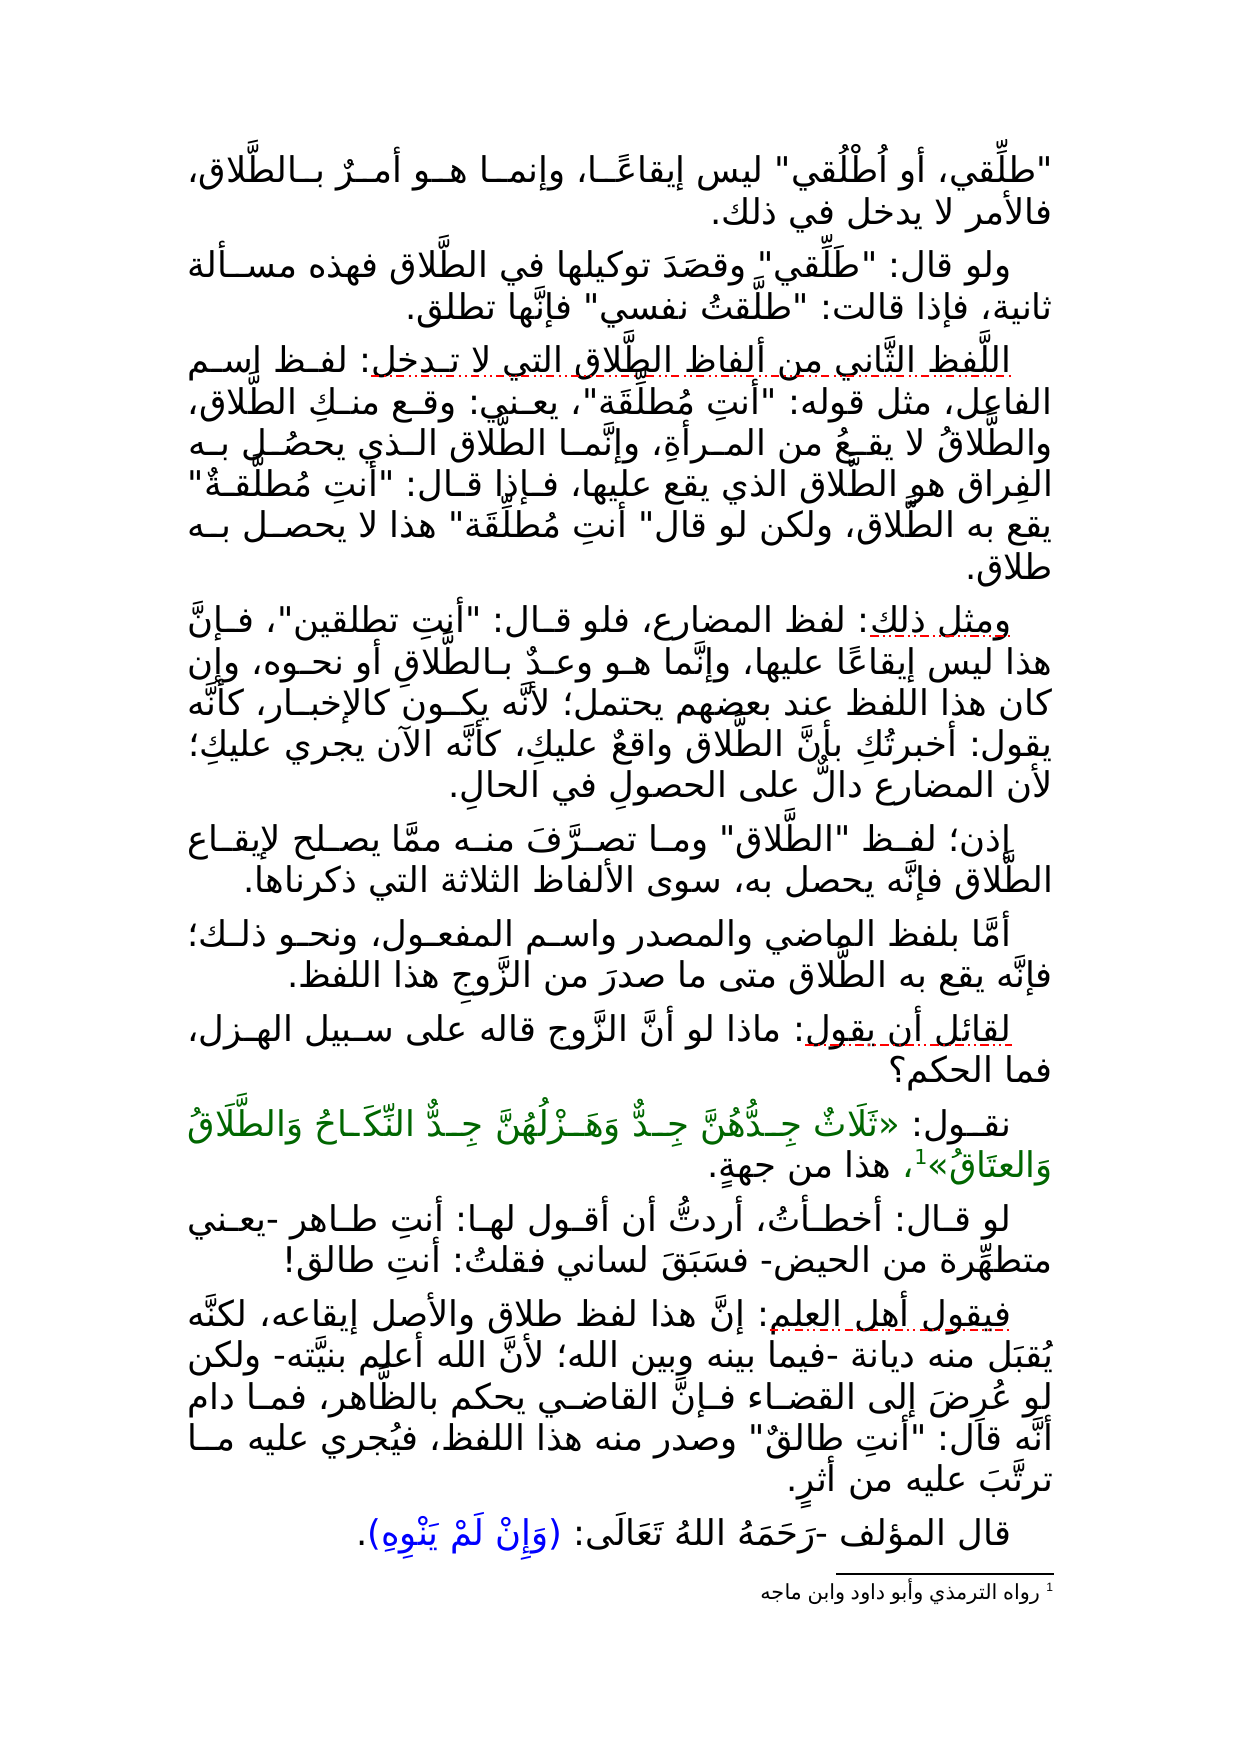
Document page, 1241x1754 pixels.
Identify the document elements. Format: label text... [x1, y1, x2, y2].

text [187, 150, 1053, 232]
text ومثل ذلك: لفظ المضارع، فلو قال: "أنتِ تطلقين"، فإنَّ هذا ليس إيقاعًا عليها، وإنَّما هو وعدٌ بالطَّلاقِ أو نحوه، وإن كان هذا اللفظ عند بعضهم يحتمل؛ لأنَّه يكون كالإخبار، كأنَّه يقول: أخبرتُكِ بأنَّ الطَّلاق واقعٌ عليكِ، كأنَّه الآن يجري عليكِ؛ لأن المضارع دالٌّ على الحصولِ في الحالِ. [187, 600, 1053, 806]
text إذن؛ لفظ "الطَّلاق" وما تصرَّفَ منه ممَّا يصلح لإيقاع الطَّلاق فإنَّه يحصل به، سوى الألفاظ الثلاثة التي ذكرناها. [187, 819, 1053, 901]
text قال المؤلف -رَحَمَهُ اللهُ تَعَالَى: (وَإِنْ لَمْ يَنْوِهِ). [187, 1512, 1053, 1554]
text نقول: «ثَلَاثٌ جِدُّهُنَّ جِدٌّ وَهَزْلُهُنَّ جِدٌّ النِّكَاحُ وَالطَّلَاقُ وَالعتَاقُ»، هذا من جهةٍ. [187, 1104, 1053, 1186]
text فيقول أهل العلم: إنَّ هذا لفظ طلاق والأصل إيقاعه، لكنَّه يُقبَل منه ديانة -فيما بينه وبين الله؛ لأنَّ الله أعلم بنيَّته- ولكن لو عُرِضَ إلى القضاء فإنَّ القاضي يحكم بالظَّاهر، فما دام أنَّه قال: "أنتِ طالقٌ" وصدر منه هذا اللفظ، فيُجري عليه ما ترتَّبَ عليه من أثرٍ. [187, 1294, 1053, 1500]
text ولو قال: "طَلِّقي" وقصَدَ توكيلها في الطَّلاق فهذه مسألة ثانية، فإذا قالت: "طلَّقتُ نفسي" فإنَّها تطلق. [187, 245, 1053, 327]
text اللَّفظ الثَّاني من ألفاظ الطَّلاق التي لا تدخل: لفظ اسم الفاعل، مثل قوله: "أنتِ مُطلِّقَة"، يعني: وقع منكِ الطَّلاق، والطَّلاقُ لا يقعُ من المرأةِ، وإنَّما الطَّلاق الذي يحصُل به الفِراق هو الطَّلاق الذي يقع عليها، فإذا قال: "أنتِ مُطلَّقةٌ" يقع به الطَّلاق، ولكن لو قال" أنتِ مُطلِّقَة" هذا لا يحصل به طلاق. [187, 340, 1053, 587]
text أمَّا بلفظ الماضي والمصدر واسم المفعول، ونحو ذلك؛ فإنَّه يقع به الطَّلاق متى ما صدرَ من الزَّوجِ هذا اللفظ. [187, 914, 1053, 996]
text لقائل أن يقول: ماذا لو أنَّ الزَّوج قاله على سبيل الهزل، فما الحكم؟ [187, 1009, 1053, 1091]
text لو قال: أخطأتُ، أردتُّ أن أقول لها: أنتِ طاهر -يعني متطهِّرة من الحيض- فسَبَقَ لساني فقلتُ: أنتِ طالق! [187, 1199, 1053, 1281]
